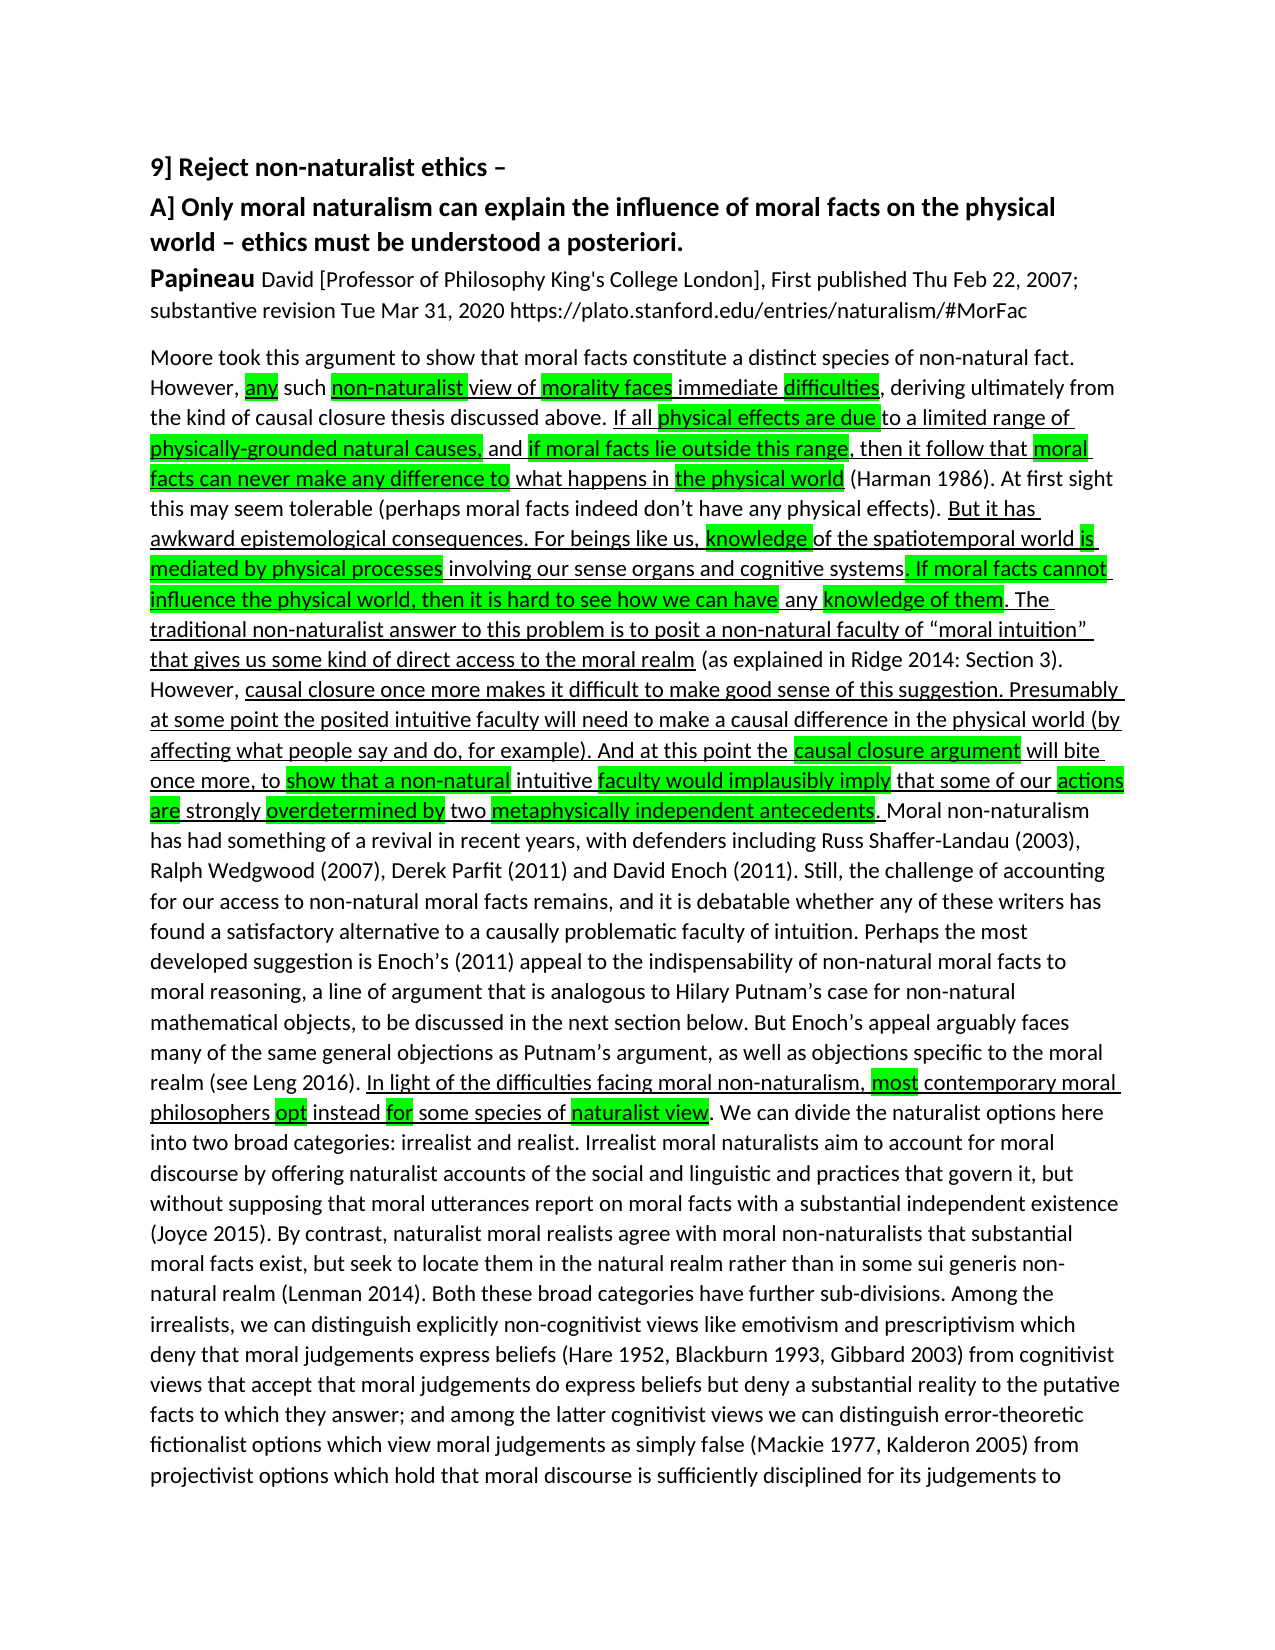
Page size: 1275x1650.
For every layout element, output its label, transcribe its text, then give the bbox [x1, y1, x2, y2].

subtitle 9] Reject non-naturalist ethics – [150, 150, 1125, 183]
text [150, 343, 1125, 1489]
subtitle A] Only moral naturalism can explain the influence of moral facts on the physical world – ethics must be understood a posteriori. [150, 190, 1125, 258]
text Papineau David [Professor of Philosophy King's College London], First published Thu Feb 22, 2007; substantive revision Tue Mar 31, 2020 https://plato.stanford.edu/entries/naturalism/#MorFac [150, 261, 1125, 324]
